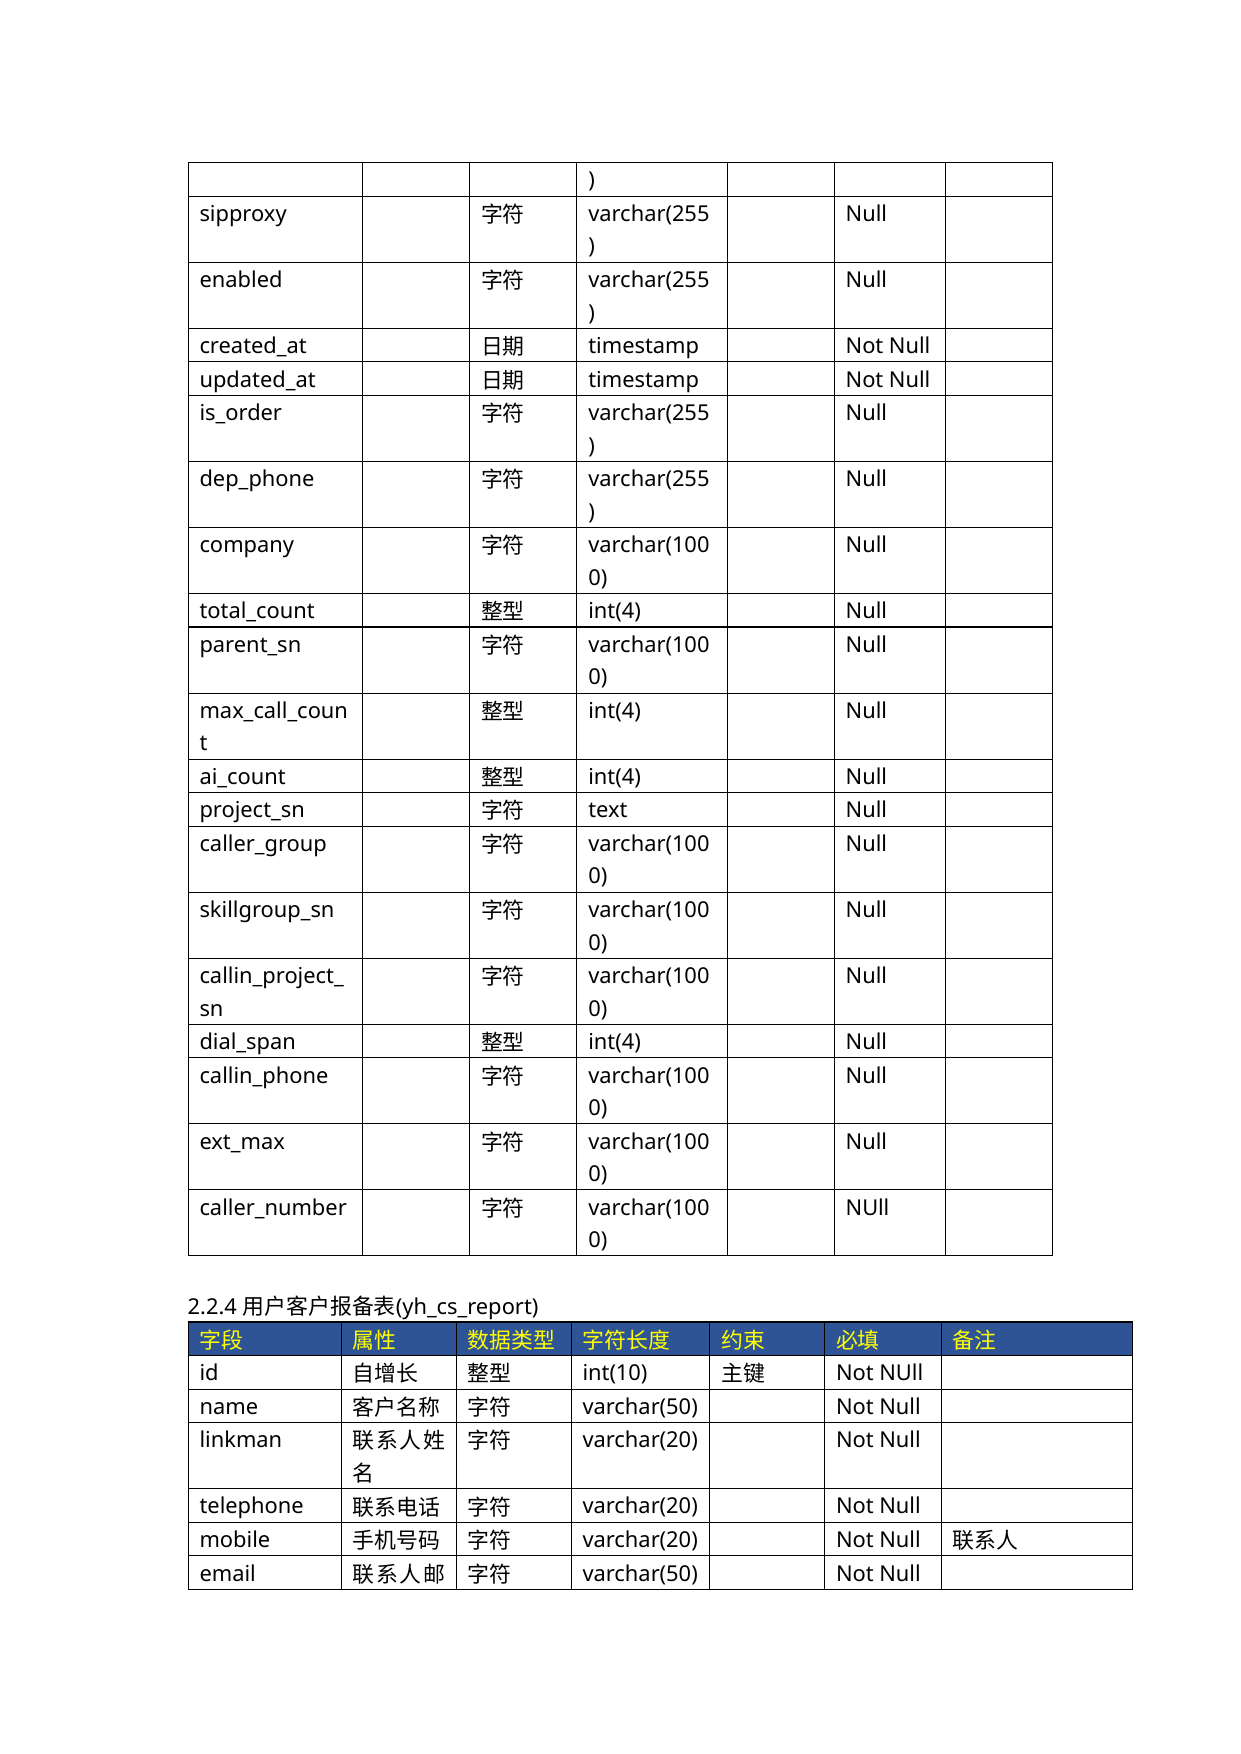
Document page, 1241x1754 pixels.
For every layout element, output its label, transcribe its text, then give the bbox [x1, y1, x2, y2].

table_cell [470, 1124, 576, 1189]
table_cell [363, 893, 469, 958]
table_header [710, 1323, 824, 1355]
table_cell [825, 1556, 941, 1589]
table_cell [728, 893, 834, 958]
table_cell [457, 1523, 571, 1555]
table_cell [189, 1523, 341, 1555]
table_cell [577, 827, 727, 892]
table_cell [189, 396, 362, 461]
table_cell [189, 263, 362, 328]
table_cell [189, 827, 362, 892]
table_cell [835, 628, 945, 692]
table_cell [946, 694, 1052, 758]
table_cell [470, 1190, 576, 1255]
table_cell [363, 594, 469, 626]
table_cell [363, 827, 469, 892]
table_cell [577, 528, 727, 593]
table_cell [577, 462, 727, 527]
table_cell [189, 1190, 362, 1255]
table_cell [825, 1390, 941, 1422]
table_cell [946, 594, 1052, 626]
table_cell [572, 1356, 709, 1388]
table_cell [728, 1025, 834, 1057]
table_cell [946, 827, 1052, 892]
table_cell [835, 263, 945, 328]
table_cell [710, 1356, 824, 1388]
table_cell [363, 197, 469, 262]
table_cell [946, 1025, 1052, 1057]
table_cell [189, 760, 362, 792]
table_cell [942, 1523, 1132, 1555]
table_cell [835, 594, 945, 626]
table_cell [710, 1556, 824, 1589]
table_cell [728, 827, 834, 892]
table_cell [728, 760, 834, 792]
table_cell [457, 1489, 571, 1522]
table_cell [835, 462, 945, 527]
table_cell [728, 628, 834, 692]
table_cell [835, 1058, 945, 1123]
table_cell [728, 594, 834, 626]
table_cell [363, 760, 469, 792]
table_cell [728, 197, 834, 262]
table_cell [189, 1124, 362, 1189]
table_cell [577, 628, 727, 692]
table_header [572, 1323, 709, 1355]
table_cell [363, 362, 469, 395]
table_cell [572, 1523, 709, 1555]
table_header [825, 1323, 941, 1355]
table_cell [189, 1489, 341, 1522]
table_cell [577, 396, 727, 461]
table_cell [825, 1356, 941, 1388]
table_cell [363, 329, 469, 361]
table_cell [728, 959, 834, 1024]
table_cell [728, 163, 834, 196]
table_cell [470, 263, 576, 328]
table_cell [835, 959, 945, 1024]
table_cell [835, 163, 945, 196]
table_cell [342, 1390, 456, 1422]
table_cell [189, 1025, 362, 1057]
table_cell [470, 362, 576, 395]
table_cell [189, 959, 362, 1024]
text 2.2.4 用户客户报备表(yh_cs_report) [187, 1289, 1053, 1321]
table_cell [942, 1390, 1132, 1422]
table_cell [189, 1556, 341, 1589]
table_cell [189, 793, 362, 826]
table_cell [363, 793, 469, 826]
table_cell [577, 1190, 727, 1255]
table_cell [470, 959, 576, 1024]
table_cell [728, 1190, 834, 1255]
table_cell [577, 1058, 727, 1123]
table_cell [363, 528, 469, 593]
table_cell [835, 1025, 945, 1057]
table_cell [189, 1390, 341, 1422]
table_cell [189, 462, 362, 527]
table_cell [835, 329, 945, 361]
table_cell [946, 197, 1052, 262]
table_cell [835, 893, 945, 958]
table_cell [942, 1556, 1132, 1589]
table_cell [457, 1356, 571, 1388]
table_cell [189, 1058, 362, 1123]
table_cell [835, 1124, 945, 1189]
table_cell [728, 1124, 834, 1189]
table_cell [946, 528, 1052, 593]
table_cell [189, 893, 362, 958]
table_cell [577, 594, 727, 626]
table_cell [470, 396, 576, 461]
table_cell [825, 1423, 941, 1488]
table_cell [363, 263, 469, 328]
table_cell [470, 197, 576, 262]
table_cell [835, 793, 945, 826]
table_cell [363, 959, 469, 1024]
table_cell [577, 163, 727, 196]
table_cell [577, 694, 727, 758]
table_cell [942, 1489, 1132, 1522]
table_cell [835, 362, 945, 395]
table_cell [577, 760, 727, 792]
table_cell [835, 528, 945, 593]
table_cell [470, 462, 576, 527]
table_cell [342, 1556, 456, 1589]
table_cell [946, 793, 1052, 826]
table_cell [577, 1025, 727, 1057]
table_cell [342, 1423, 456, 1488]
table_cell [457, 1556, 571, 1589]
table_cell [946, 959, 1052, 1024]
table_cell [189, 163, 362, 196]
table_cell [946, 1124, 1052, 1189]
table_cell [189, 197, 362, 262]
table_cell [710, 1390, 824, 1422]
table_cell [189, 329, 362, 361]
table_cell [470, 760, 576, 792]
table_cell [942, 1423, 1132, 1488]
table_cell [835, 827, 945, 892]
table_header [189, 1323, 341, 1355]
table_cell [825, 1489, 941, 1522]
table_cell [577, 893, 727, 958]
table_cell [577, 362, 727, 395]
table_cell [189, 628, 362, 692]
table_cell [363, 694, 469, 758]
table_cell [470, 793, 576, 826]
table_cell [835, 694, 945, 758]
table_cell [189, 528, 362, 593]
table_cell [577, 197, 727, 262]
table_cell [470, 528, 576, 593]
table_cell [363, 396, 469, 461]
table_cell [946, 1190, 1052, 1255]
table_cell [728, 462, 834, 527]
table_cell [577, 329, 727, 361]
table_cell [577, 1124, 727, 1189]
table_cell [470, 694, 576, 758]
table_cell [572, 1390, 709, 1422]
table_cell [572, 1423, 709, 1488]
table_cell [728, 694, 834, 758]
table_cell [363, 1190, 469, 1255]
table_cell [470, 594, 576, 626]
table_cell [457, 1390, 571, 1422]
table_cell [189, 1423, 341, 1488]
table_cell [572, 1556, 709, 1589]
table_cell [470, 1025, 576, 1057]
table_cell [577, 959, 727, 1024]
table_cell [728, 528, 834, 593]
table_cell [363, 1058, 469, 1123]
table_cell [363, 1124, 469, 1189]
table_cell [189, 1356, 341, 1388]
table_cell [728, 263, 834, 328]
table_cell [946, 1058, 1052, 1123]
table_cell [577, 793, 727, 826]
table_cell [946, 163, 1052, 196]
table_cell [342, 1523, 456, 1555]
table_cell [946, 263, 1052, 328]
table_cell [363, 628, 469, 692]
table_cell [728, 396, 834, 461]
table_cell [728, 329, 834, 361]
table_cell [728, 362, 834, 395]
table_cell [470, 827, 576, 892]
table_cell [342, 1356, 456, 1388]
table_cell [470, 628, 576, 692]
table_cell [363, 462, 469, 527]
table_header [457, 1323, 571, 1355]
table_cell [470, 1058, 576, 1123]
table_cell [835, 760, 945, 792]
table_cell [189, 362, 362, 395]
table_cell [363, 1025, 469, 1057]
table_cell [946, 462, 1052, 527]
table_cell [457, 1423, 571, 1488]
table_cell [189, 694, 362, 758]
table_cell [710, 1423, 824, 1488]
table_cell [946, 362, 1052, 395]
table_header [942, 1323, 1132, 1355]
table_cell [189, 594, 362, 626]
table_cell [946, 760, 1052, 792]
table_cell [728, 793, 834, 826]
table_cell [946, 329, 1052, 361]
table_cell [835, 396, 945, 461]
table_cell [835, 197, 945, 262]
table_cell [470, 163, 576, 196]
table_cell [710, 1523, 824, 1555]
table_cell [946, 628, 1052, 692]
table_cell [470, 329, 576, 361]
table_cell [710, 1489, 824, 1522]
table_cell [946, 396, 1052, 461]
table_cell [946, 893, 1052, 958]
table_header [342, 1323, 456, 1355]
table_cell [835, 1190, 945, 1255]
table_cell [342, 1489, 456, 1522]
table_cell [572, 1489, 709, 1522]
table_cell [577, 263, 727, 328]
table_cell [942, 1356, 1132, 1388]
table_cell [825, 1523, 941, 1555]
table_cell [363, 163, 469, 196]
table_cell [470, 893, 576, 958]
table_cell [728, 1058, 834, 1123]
